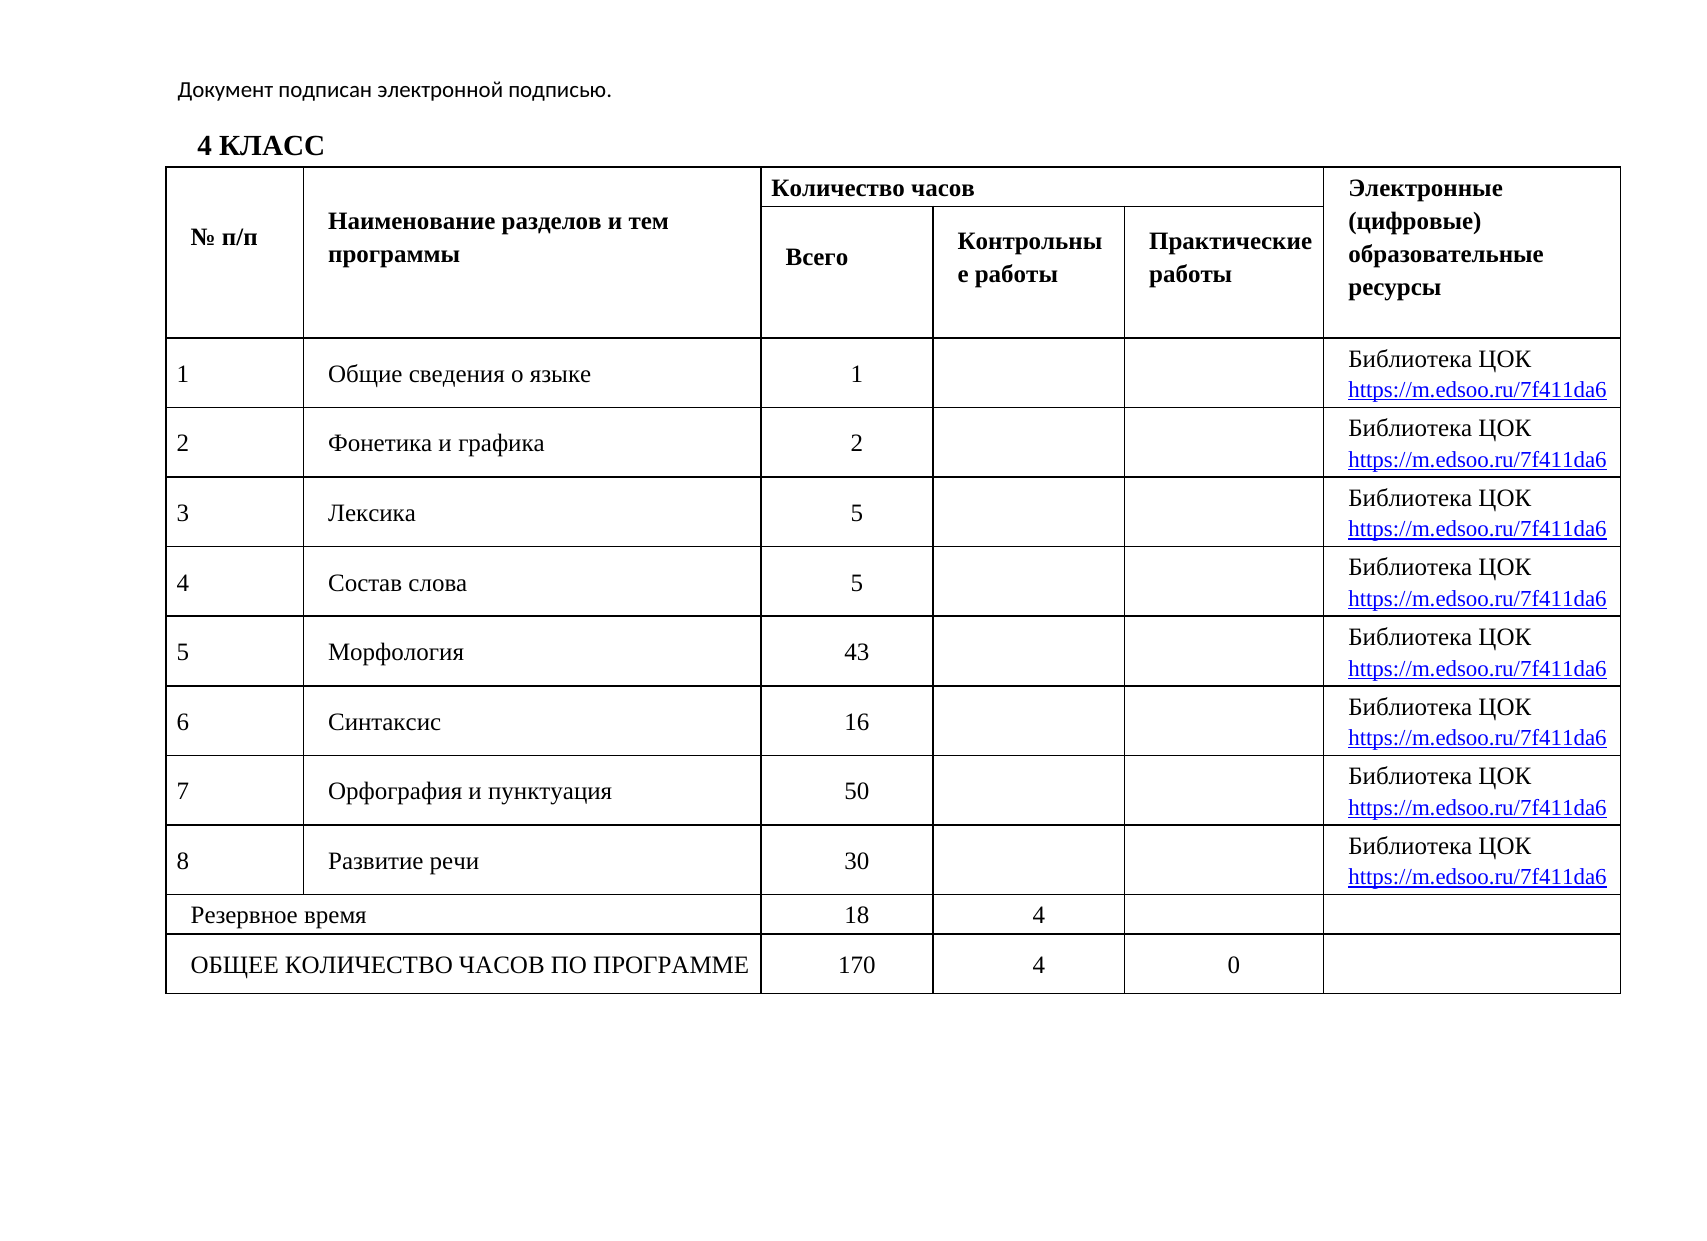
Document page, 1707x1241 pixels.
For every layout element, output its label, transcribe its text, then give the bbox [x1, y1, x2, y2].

table_cell 0 [1125, 935, 1323, 992]
table_cell 5 [762, 478, 932, 546]
table_cell 43 [762, 617, 932, 685]
table_cell Общие сведения о языке [304, 339, 760, 407]
table_header № п/п [167, 168, 303, 337]
table_cell [1125, 756, 1323, 824]
table_cell 4 [934, 895, 1124, 933]
table_cell 5 [762, 547, 932, 615]
table_cell 2 [762, 408, 932, 476]
table_cell [1125, 547, 1323, 615]
table_cell 1 [167, 339, 303, 407]
table_cell [1125, 617, 1323, 685]
text 4 КЛАСС [190, 128, 1618, 161]
table_header Электронные (цифровые) образовательные ресурсы [1324, 168, 1620, 337]
table_cell Состав слова [304, 547, 760, 615]
table_cell 30 [762, 826, 932, 894]
table_cell [1125, 687, 1323, 754]
table_cell Орфография и пунктуация [304, 756, 760, 824]
table_cell 2 [167, 408, 303, 476]
table_cell Библиотека ЦОК https://m.edsoo.ru/7f411da6 [1324, 756, 1620, 824]
table_cell 50 [762, 756, 932, 824]
table_cell 16 [762, 687, 932, 754]
table_cell Библиотека ЦОК https://m.edsoo.ru/7f411da6 [1324, 547, 1620, 615]
table_cell [934, 617, 1124, 685]
table_cell 5 [167, 617, 303, 685]
table_header Наименование разделов и тем программы [304, 168, 760, 337]
table_cell [934, 687, 1124, 754]
table_cell Контрольные работы [934, 207, 1124, 337]
table_cell Развитие речи [304, 826, 760, 894]
table_cell [1125, 826, 1323, 894]
table_cell Лексика [304, 478, 760, 546]
table_cell [934, 547, 1124, 615]
table_cell Библиотека ЦОК https://m.edsoo.ru/7f411da6 [1324, 617, 1620, 685]
table_cell 6 [167, 687, 303, 754]
table_cell ОБЩЕЕ КОЛИЧЕСТВО ЧАСОВ ПО ПРОГРАММЕ [167, 935, 760, 992]
table_cell [1125, 408, 1323, 476]
table_header Количество часов [762, 168, 1323, 206]
table_cell Библиотека ЦОК https://m.edsoo.ru/7f411da6 [1324, 408, 1620, 476]
table_cell [934, 756, 1124, 824]
table_cell Резервное время [167, 895, 760, 933]
table_cell Синтаксис [304, 687, 760, 754]
table_cell Морфология [304, 617, 760, 685]
table_cell [1324, 895, 1620, 933]
table_cell Библиотека ЦОК https://m.edsoo.ru/7f411da6 [1324, 339, 1620, 407]
table_cell [934, 408, 1124, 476]
table_cell 1 [762, 339, 932, 407]
table_cell [934, 826, 1124, 894]
table_cell 3 [167, 478, 303, 546]
table_cell [1125, 478, 1323, 546]
table_cell [934, 339, 1124, 407]
table_cell 8 [167, 826, 303, 894]
table_cell Фонетика и графика [304, 408, 760, 476]
table_cell Библиотека ЦОК https://m.edsoo.ru/7f411da6 [1324, 478, 1620, 546]
table_cell [1125, 339, 1323, 407]
table_cell 4 [934, 935, 1124, 992]
table_cell 170 [762, 935, 932, 992]
table_cell Всего [762, 207, 932, 337]
table_cell [1125, 895, 1323, 933]
table_cell [934, 478, 1124, 546]
table_cell 18 [762, 895, 932, 933]
table_cell [1324, 935, 1620, 992]
table_cell 7 [167, 756, 303, 824]
table_cell Практические работы [1125, 207, 1323, 337]
table_cell 4 [167, 547, 303, 615]
table_cell Библиотека ЦОК https://m.edsoo.ru/7f411da6 [1324, 687, 1620, 754]
table_cell Библиотека ЦОК https://m.edsoo.ru/7f411da6 [1324, 826, 1620, 894]
